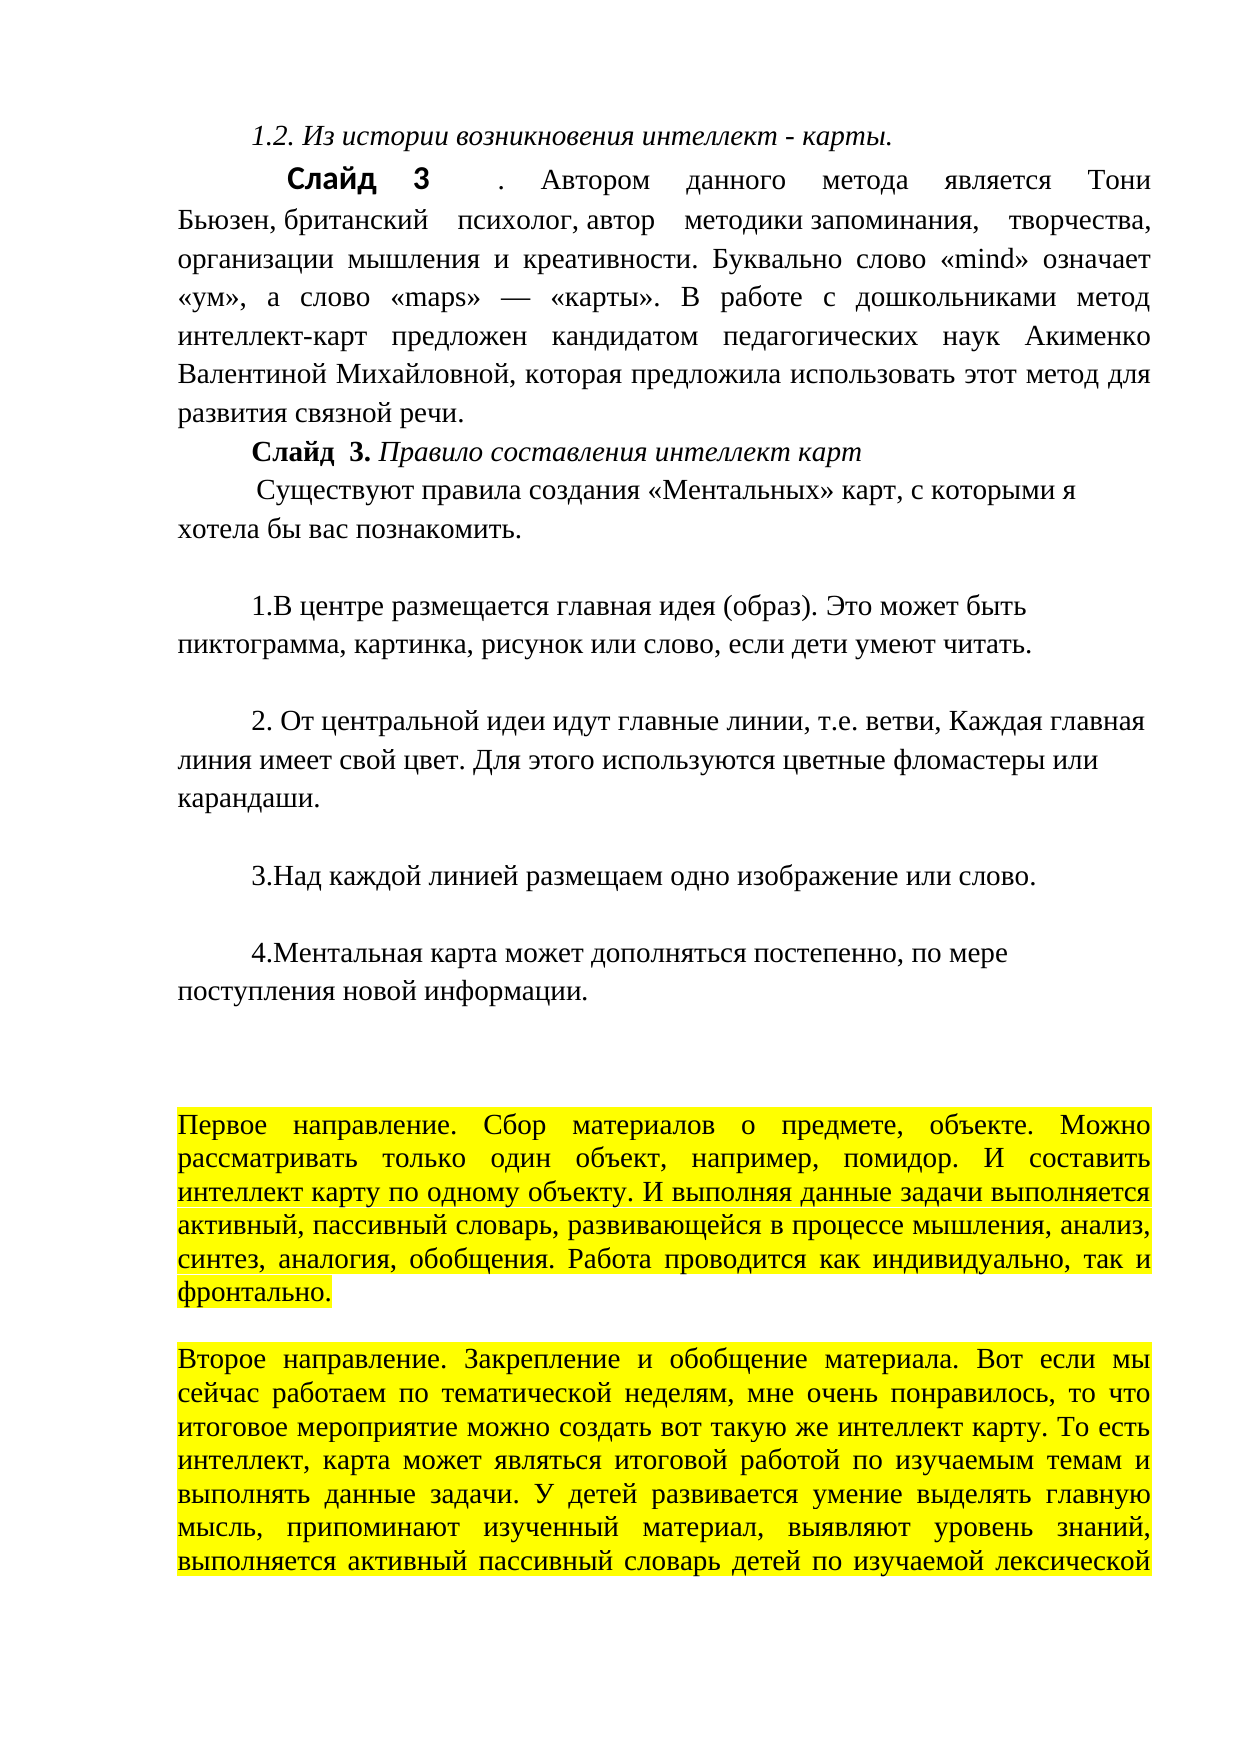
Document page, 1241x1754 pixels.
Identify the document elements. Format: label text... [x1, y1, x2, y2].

text 1.2. Из истории возникновения интеллект - карты. [177, 118, 1152, 152]
text Существуют правила создания «Ментальных» карт, с которыми я хотела бы вас познакомить. [177, 472, 1152, 544]
text 3.Над каждой линией размещаем одно изображение или слово. [177, 858, 1152, 891]
text Слайд 3. Правило составления интеллект карт [177, 434, 1152, 467]
text 4.Ментальная карта может дополняться постепенно, по мере поступления новой информации. [177, 935, 1152, 1007]
text Слайд 3 . Автором данного метода является Тони Бьюзен, британский психолог, автор методики запоминания, творчества, организации мышления и креативности. Буквально слово «mind» означает «ум», а слово «maps» — «карты». В работе с дошкольниками метод интеллект-карт предложен кандидатом педагогических наук Акименко Валентиной Михайловной, которая предложила использовать этот метод для развития связной речи. [177, 157, 1152, 429]
text 1.В центре размещается главная идея (образ). Это может быть пиктограмма, картинка, рисунок или слово, если дети умеют читать. [177, 588, 1152, 660]
text 2. От центральной идеи идут главные линии, т.е. ветви, Каждая главная линия имеет свой цвет. Для этого используются цветные фломастеры или карандаши. [177, 703, 1152, 814]
text Первое направление. Сбор материалов о предмете, объекте. Можно рассматривать только один объект, например, помидор. И составить интеллект карту по одному объекту. И выполняя данные задачи выполняется активный, пассивный словарь, развивающейся в процессе мышления, анализ, синтез, аналогия, обобщения. Работа проводится как индивидуально, так и фронтально. [177, 1274, 1152, 1308]
